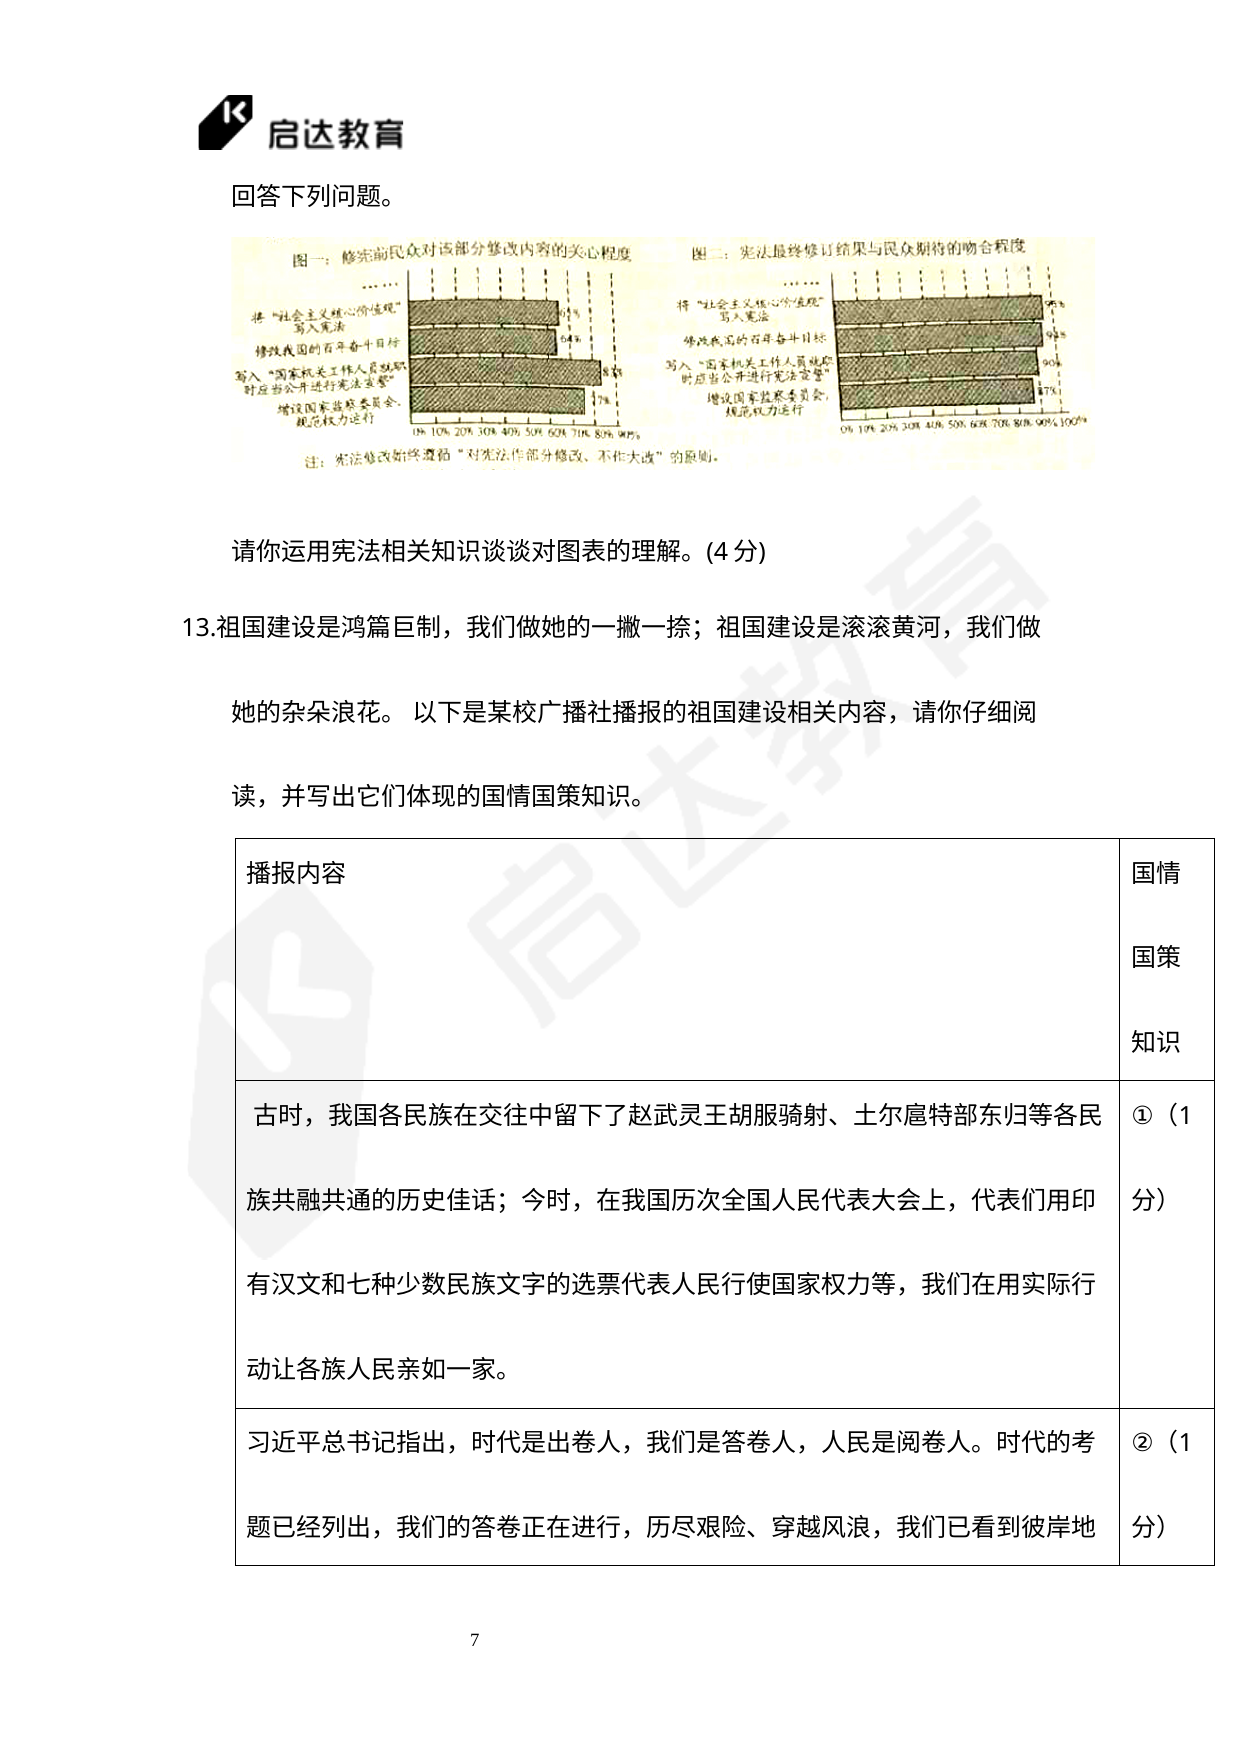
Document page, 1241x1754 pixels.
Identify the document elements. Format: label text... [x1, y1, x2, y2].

text 13.祖国建设是鸿篇巨制，我们做她的一撇一捺；祖国建设是滚滚黄河，我们做她的杂朵浪花。 以下是某校广播社播报的祖国建设相关内容，请你仔细阅读，并写出它们体现的国情国策知识。 [181, 593, 1053, 827]
table_cell ①（1分） [1120, 1081, 1214, 1407]
text 12.法与时转则治，治与世宜则有功。以下是某班同学在宪法修订前后对部分民众开展的以“沐浴宪法之光”为主题的调查结果统计表。请你阅读图表，回答下列问题。 [181, 162, 1053, 227]
text 请你运用宪法相关知识谈谈对图表的理解。(4分) [231, 470, 1053, 582]
table_header 国情国策知识 [1120, 839, 1214, 1080]
table_cell ②（1分） [1120, 1409, 1214, 1565]
table_header 播报内容 [236, 839, 1119, 1080]
table_cell 古时，我国各民族在交往中留下了赵武灵王胡服骑射、土尔扈特部东归等各民族共融共通的历史佳话；今时，在我国历次全国人民代表大会上，代表们用印有汉文和七种少数民族文字的选票代表人民行使国家权力等，我们在用实际行动让各族人民亲如一家。 [236, 1081, 1119, 1407]
picture [198, 95, 404, 150]
table_cell 习近平总书记指出，时代是出卷人，我们是答卷人，人民是阅卷人。时代的考题已经列出，我们的答卷正在进行，历尽艰险、穿越风浪，我们已看到彼岸地平线的晨光，在这艘船上，你，我，他，亿万万中国人，都是划桨者、搏击者…… [236, 1409, 1119, 1565]
